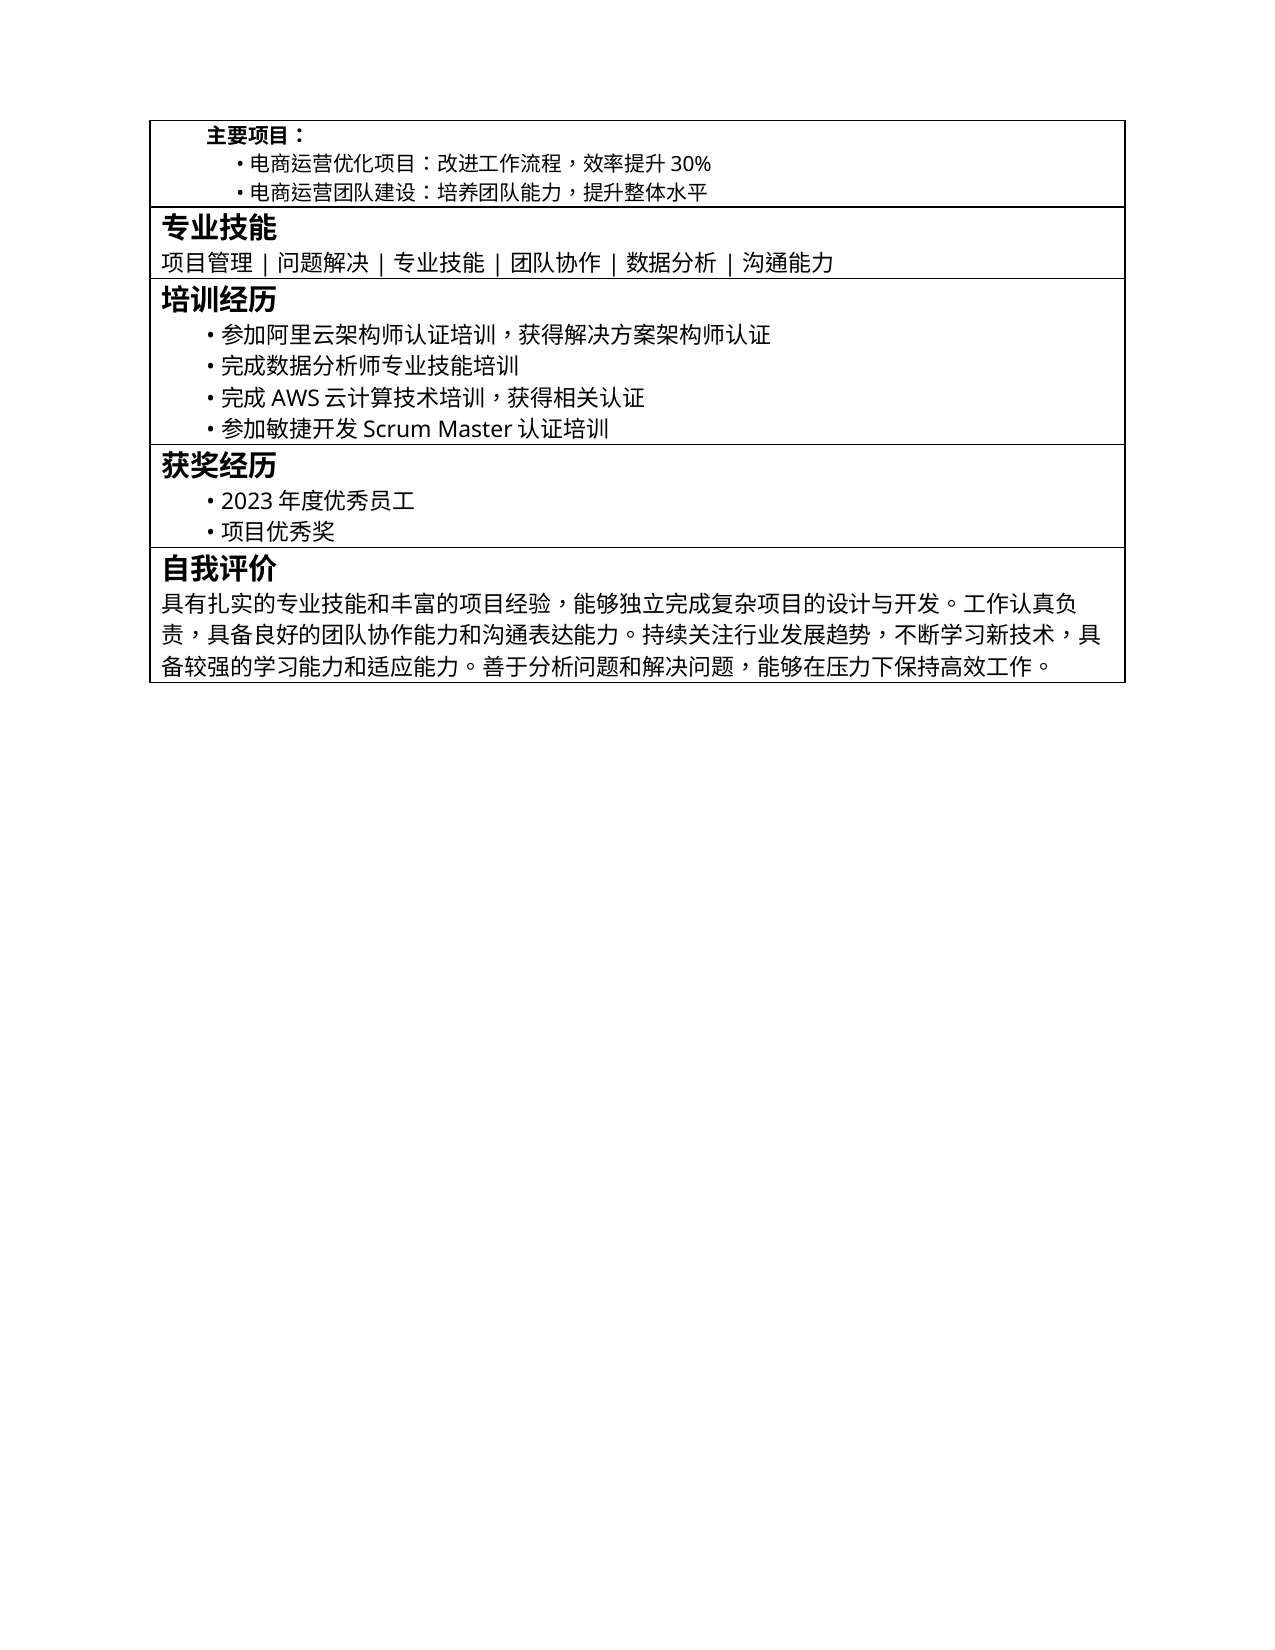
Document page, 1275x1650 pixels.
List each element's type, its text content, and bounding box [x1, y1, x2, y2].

table_cell 专业技能 项目管理 | 问题解决 | 专业技能 | 团队协作 | 数据分析 | 沟通能力 [151, 208, 1124, 278]
table_cell 获奖经历 • 2023年度优秀员工 • 项目优秀奖 [151, 445, 1124, 547]
table_cell 自我评价 具有扎实的专业技能和丰富的项目经验，能够独立完成复杂项目的设计与开发。工作认真负责，具备良好的团队协作能力和沟通表达能力。持续关注行业发展趋势，不断学习新技术，具备较强的学习能力和适应能力。善于分析问题和解决问题，能够在压力下保持高效工作。 [151, 548, 1124, 682]
table_cell 培训经历 • 参加阿里云架构师认证培训，获得解决方案架构师认证 • 完成数据分析师专业技能培训 • 完成AWS云计算技术培训，获得相关认证 • 参加敏捷开发Scrum Master认证培训 [151, 279, 1124, 444]
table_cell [151, 121, 1124, 206]
